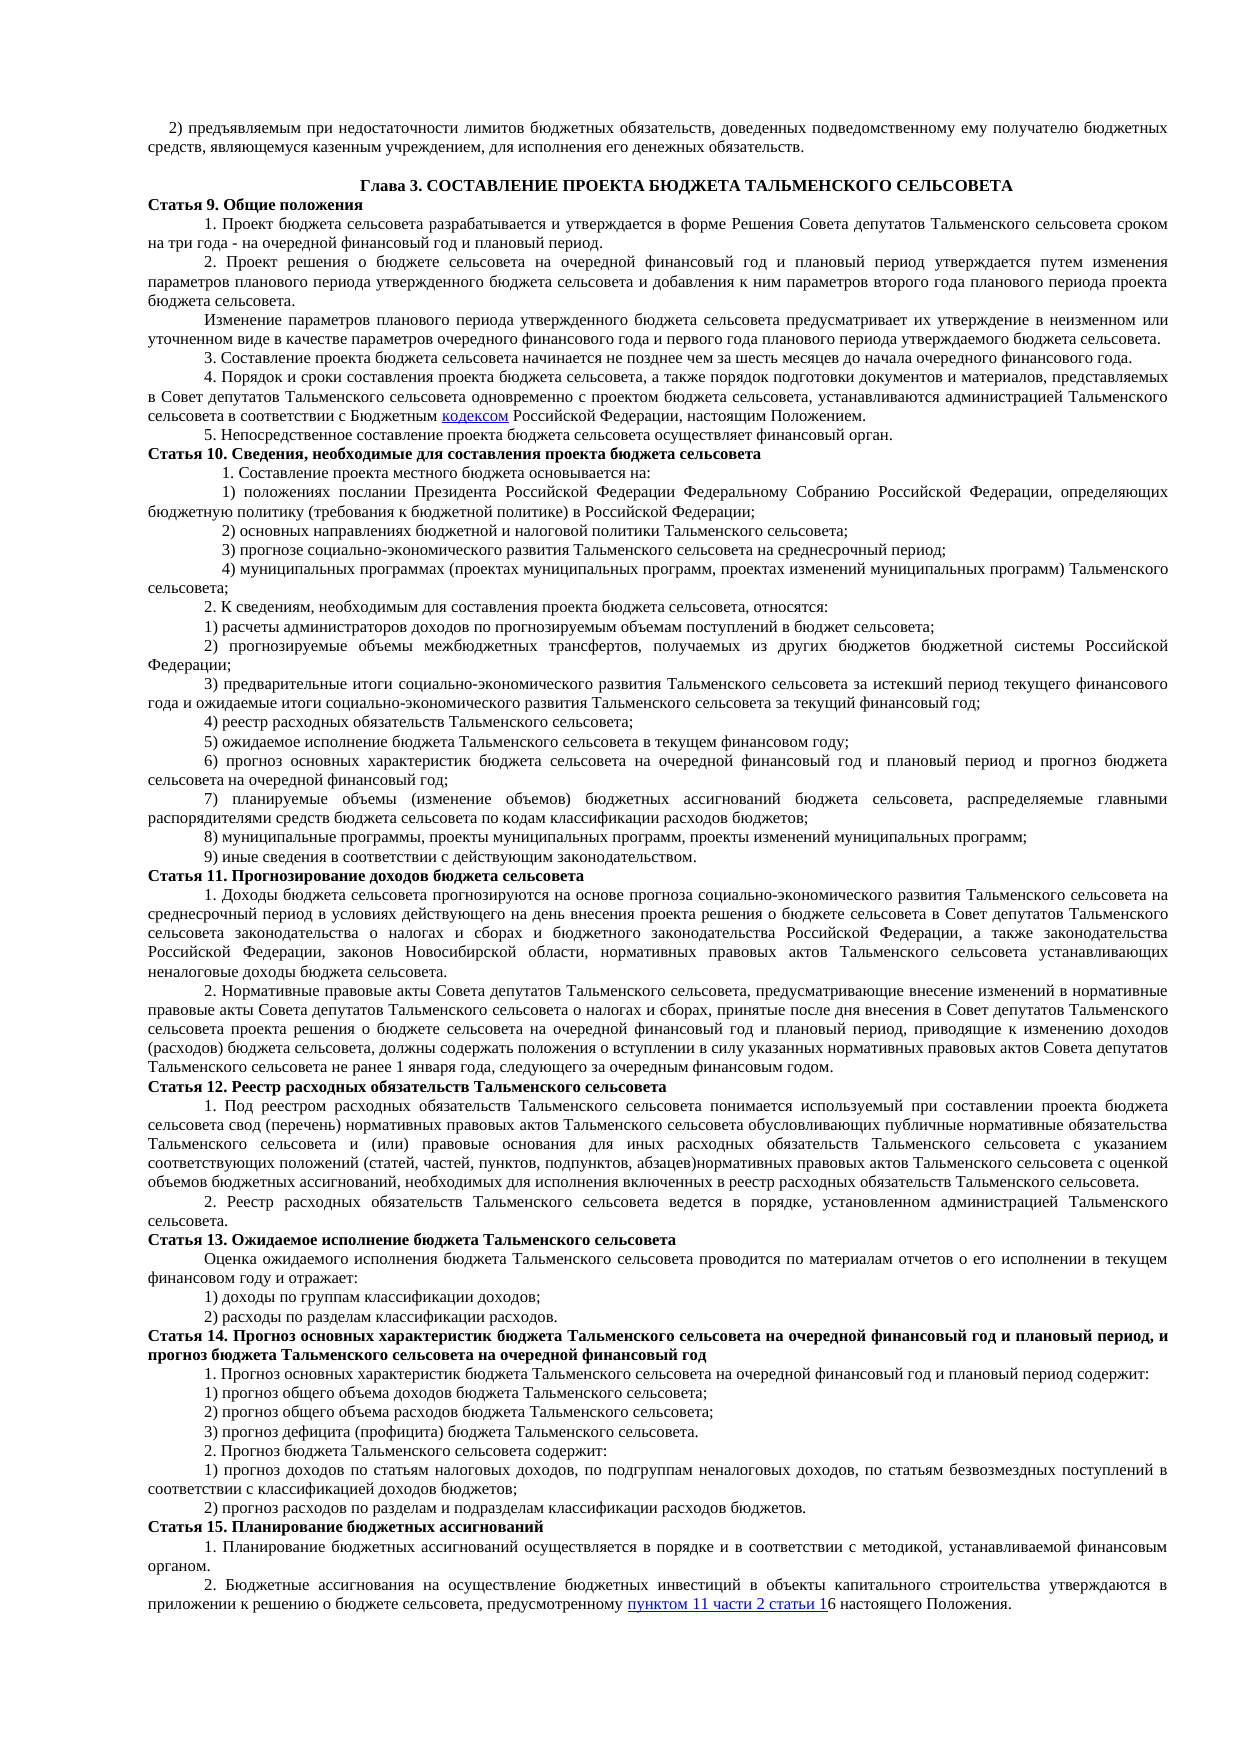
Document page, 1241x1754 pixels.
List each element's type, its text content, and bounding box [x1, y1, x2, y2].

text 2. Реестр расходных обязательств Тальменского сельсовета ведется в порядке, установленном администрацией Тальменского сельсовета. [148, 1191, 1169, 1230]
text Статья 13. Ожидаемое исполнение бюджета Тальменского сельсовета [148, 1230, 1169, 1249]
text 5. Непосредственное составление проекта бюджета сельсовета осуществляет финансовый орган. [148, 425, 1169, 444]
text 1. Проект бюджета сельсовета разрабатывается и утверждается в форме Решения Совета депутатов Тальменского сельсовета сроком на три года - на очередной финансовый год и плановый период. [148, 214, 1169, 252]
text 2) расходы по разделам классификации расходов. [148, 1306, 1169, 1326]
text 1. Прогноз основных характеристик бюджета Тальменского сельсовета на очередной финансовый год и плановый период содержит: [148, 1364, 1169, 1383]
text Статья 11. Прогнозирование доходов бюджета сельсовета [148, 866, 1169, 885]
text 1. Доходы бюджета сельсовета прогнозируются на основе прогноза социально-экономического развития Тальменского сельсовета на среднесрочный период в условиях действующего на день внесения проекта решения о бюджете сельсовета в Совет депутатов Тальменского сельсовета законодательства о налогах и сборах и бюджетного законодательства Российской Федерации, а также законодательства Российской Федерации, законов Новосибирской области, нормативных правовых актов Тальменского сельсовета устанавливающих неналоговые доходы бюджета сельсовета. [148, 885, 1169, 981]
text 2) прогнозируемые объемы межбюджетных трансфертов, получаемых из других бюджетов бюджетной системы Российской Федерации; [148, 636, 1169, 674]
text 2. Нормативные правовые акты Совета депутатов Тальменского сельсовета, предусматривающие внесение изменений в нормативные правовые акты Совета депутатов Тальменского сельсовета о налогах и сборах, принятые после дня внесения в Совет депутатов Тальменского сельсовета проекта решения о бюджете сельсовета на очередной финансовый год и плановый период, приводящие к изменению доходов (расходов) бюджета сельсовета, должны содержать положения о вступлении в силу указанных нормативных правовых актов Совета депутатов Тальменского сельсовета не ранее 1 января года, следующего за очередным финансовым годом. [148, 981, 1169, 1076]
text 3) прогнозе социально-экономического развития Тальменского сельсовета на среднесрочный период; [222, 540, 1169, 559]
text 1) прогноз общего объема доходов бюджета Тальменского сельсовета; [148, 1383, 1169, 1402]
text 1) доходы по группам классификации доходов; [148, 1287, 1169, 1306]
text Статья 14. Прогноз основных характеристик бюджета Тальменского сельсовета на очередной финансовый год и плановый период, и прогноз бюджета Тальменского сельсовета на очередной финансовый год [148, 1326, 1169, 1364]
text 2. Проект решения о бюджете сельсовета на очередной финансовый год и плановый период утверждается путем изменения параметров планового периода утвержденного бюджета сельсовета и добавления к ним параметров второго года планового периода проекта бюджета сельсовета. [148, 252, 1169, 310]
text 1) прогноз доходов по статьям налоговых доходов, по подгруппам неналоговых доходов, по статьям безвозмездных поступлений в соответствии с классификацией доходов бюджетов; [148, 1460, 1169, 1498]
text 2) основных направлениях бюджетной и налоговой политики Тальменского сельсовета; [222, 521, 1169, 540]
text 2. Прогноз бюджета Тальменского сельсовета содержит: [148, 1441, 1169, 1460]
title Статья 9. Общие положения [148, 195, 1169, 214]
text 5) ожидаемое исполнение бюджета Тальменского сельсовета в текущем финансовом году; [148, 731, 1169, 751]
text 6) прогноз основных характеристик бюджета сельсовета на очередной финансовый год и плановый период и прогноз бюджета сельсовета на очередной финансовый год; [148, 751, 1169, 789]
text Статья 15. Планирование бюджетных ассигнований [148, 1517, 1169, 1536]
text 2. К сведениям, необходимым для составления проекта бюджета сельсовета, относятся: [148, 597, 1169, 616]
text 2) прогноз расходов по разделам и подразделам классификации расходов бюджетов. [148, 1498, 1169, 1517]
text 3. Составление проекта бюджета сельсовета начинается не позднее чем за шесть месяцев до начала очередного финансового года. [148, 348, 1169, 367]
text 4. Порядок и сроки составления проекта бюджета сельсовета, а также порядок подготовки документов и материалов, представляемых в Совет депутатов Тальменского сельсовета одновременно с проектом бюджета сельсовета, устанавливаются администрацией Тальменского сельсовета в соответствии с Бюджетным кодексом Российской Федерации, настоящим Положением. [148, 367, 1169, 425]
text 2) прогноз общего объема расходов бюджета Тальменского сельсовета; [148, 1402, 1169, 1421]
text 1. Составление проекта местного бюджета основывается на: [148, 463, 1169, 482]
text Статья 12. Реестр расходных обязательств Тальменского сельсовета [148, 1076, 1169, 1096]
text Изменение параметров планового периода утвержденного бюджета сельсовета предусматривает их утверждение в неизменном или уточненном виде в качестве параметров очередного финансового года и первого года планового периода утверждаемого бюджета сельсовета. [148, 310, 1169, 348]
text 1. Под реестром расходных обязательств Тальменского сельсовета понимается используемый при составлении проекта бюджета сельсовета свод (перечень) нормативных правовых актов Тальменского сельсовета обусловливающих публичные нормативные обязательства Тальменского сельсовета и (или) правовые основания для иных расходных обязательств Тальменского сельсовета с указанием соответствующих положений (статей, частей, пунктов, подпунктов, абзацев)нормативных правовых актов Тальменского сельсовета с оценкой объемов бюджетных ассигнований, необходимых для исполнения включенных в реестр расходных обязательств Тальменского сельсовета. [148, 1096, 1169, 1191]
text 2. Бюджетные ассигнования на осуществление бюджетных инвестиций в объекты капитального строительства утверждаются в приложении к решению о бюджете сельсовета, предусмотренному пунктом 11 части 2 статьи 16 настоящего Положения. [148, 1575, 1169, 1613]
text 7) планируемые объемы (изменение объемов) бюджетных ассигнований бюджета сельсовета, распределяемые главными распорядителями средств бюджета сельсовета по кодам классификации расходов бюджетов; [148, 789, 1169, 827]
text 4) реестр расходных обязательств Тальменского сельсовета; [148, 712, 1169, 731]
text 1) положениях послании Президента Российской Федерации Федеральному Собранию Российской Федерации, определяющих бюджетную политику (требования к бюджетной политике) в Российской Федерации; [148, 482, 1169, 521]
text Статья 10. Сведения, необходимые для составления проекта бюджета сельсовета [148, 444, 1169, 463]
text 2) предъявляемым при недостаточности лимитов бюджетных обязательств, доведенных подведомственному ему получателю бюджетных средств, являющемуся казенным учреждением, для исполнения его денежных обязательств. [148, 118, 1169, 156]
text 1) расчеты администраторов доходов по прогнозируемым объемам поступлений в бюджет сельсовета; [148, 616, 1169, 636]
text 8) муниципальные программы, проекты муниципальных программ, проекты изменений муниципальных программ; [148, 827, 1169, 846]
text 3) прогноз дефицита (профицита) бюджета Тальменского сельсовета. [148, 1421, 1169, 1441]
text Глава 3. СОСТАВЛЕНИЕ ПРОЕКТА БЮДЖЕТА ТАЛЬМЕНСКОГО СЕЛЬСОВЕТА [148, 176, 1169, 195]
text 9) иные сведения в соответствии с действующим законодательством. [148, 846, 1169, 866]
text Оценка ожидаемого исполнения бюджета Тальменского сельсовета проводится по материалам отчетов о его исполнении в текущем финансовом году и отражает: [148, 1249, 1169, 1287]
text 4) муниципальных программах (проектах муниципальных программ, проектах изменений муниципальных программ) Тальменского сельсовета; [148, 559, 1169, 597]
text 3) предварительные итоги социально-экономического развития Тальменского сельсовета за истекший период текущего финансового года и ожидаемые итоги социально-экономического развития Тальменского сельсовета за текущий финансовый год; [148, 674, 1169, 712]
text 1. Планирование бюджетных ассигнований осуществляется в порядке и в соответствии с методикой, устанавливаемой финансовым органом. [148, 1536, 1169, 1575]
